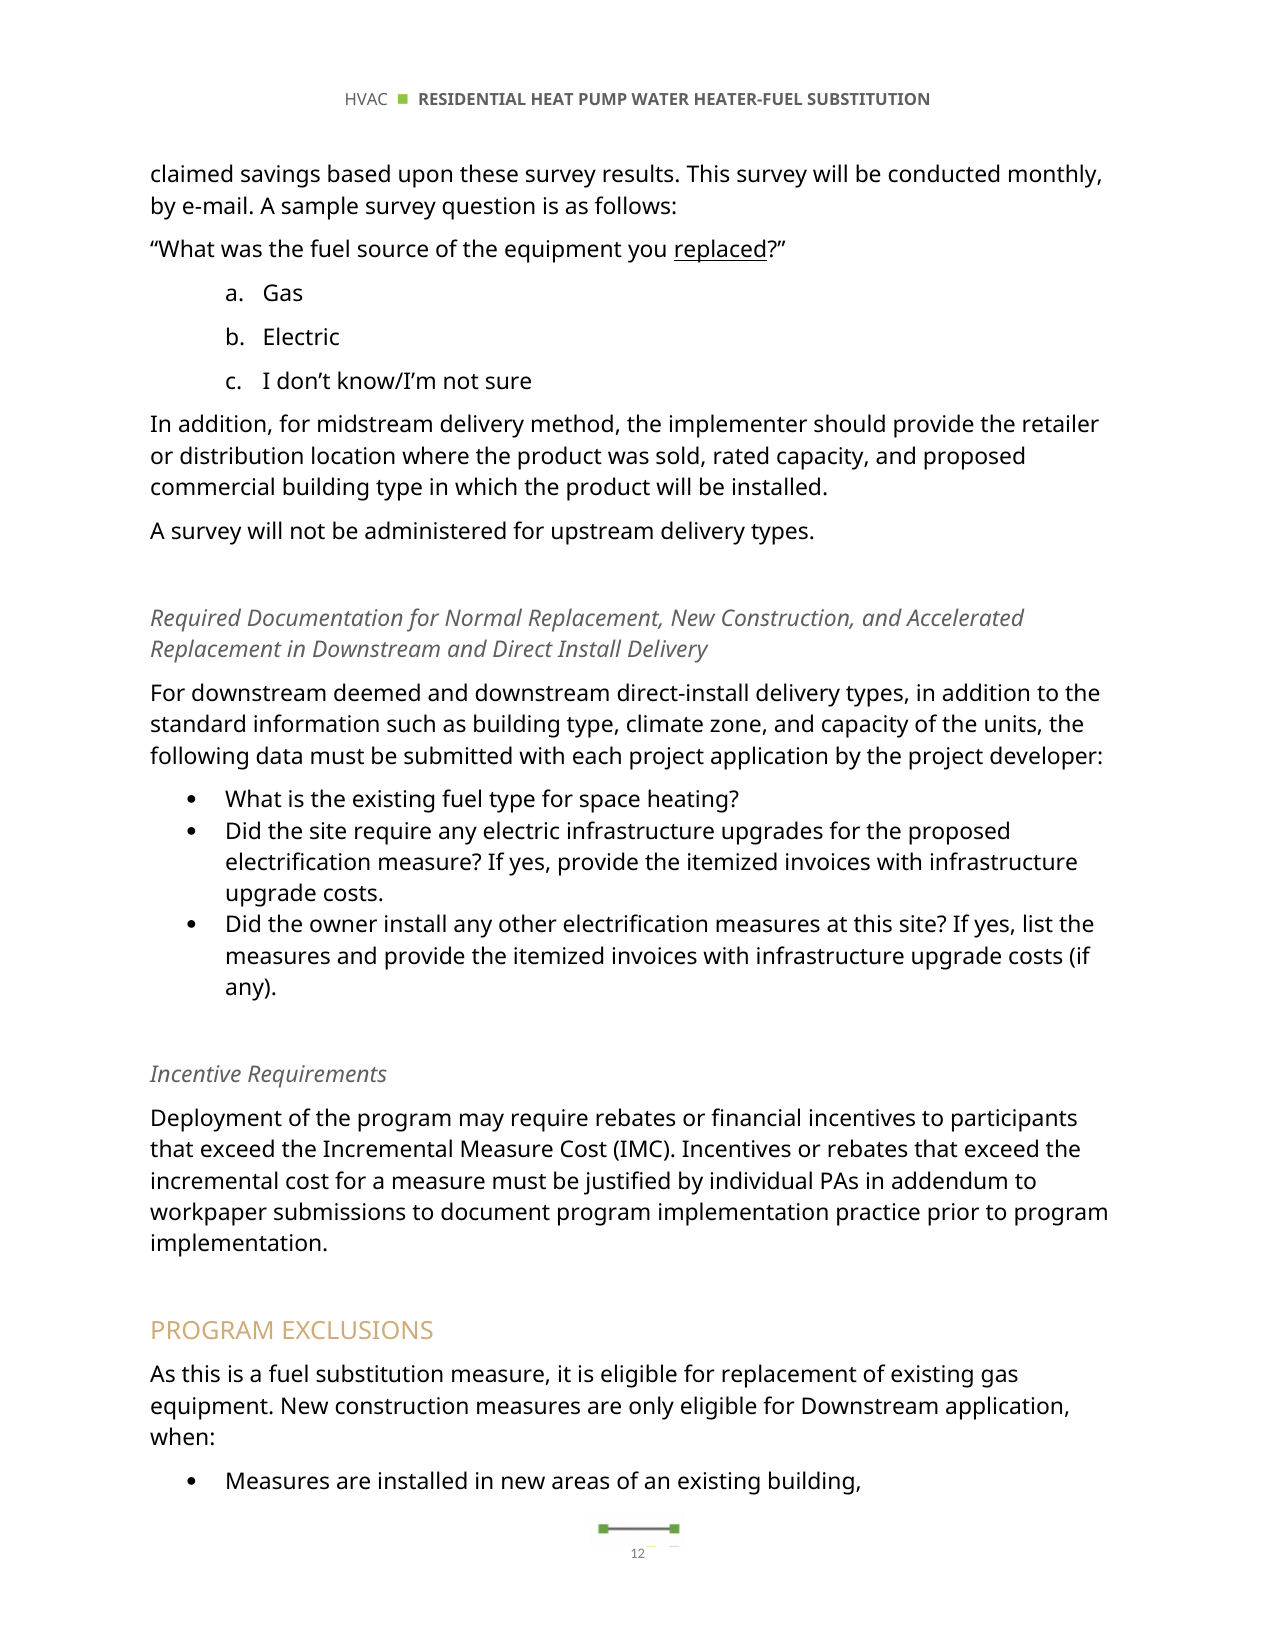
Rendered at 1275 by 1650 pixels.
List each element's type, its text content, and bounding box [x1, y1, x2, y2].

text Required Documentation for Normal Replacement, New Construction, and Accelerated Replacement in Downstream and Direct Install Delivery [150, 602, 1125, 664]
list I don’t know/I’m not sure [225, 364, 1125, 396]
subtitle Program Exclusions [150, 1314, 1125, 1346]
list Electric [225, 321, 1125, 352]
text Incentive Requirements [150, 1058, 1125, 1089]
text “What was the fuel source of the equipment you replaced?” [150, 233, 1125, 264]
text As this is a fuel substitution measure, it is eligible for replacement of existing gas equipment. New construction measures are only eligible for Downstream application, when: [150, 1358, 1125, 1452]
text A survey will not be administered for upstream delivery types. [150, 514, 1125, 546]
list What is the existing fuel type for space heating? [187, 783, 1125, 814]
list Gas [225, 277, 1125, 308]
list Did the site require any electric infrastructure upgrades for the proposed electrification measure? If yes, provide the itemized invoices with infrastructure upgrade costs. [187, 814, 1125, 908]
text In addition, for midstream delivery method, the implementer should provide the retailer or distribution location where the product was sold, rated capacity, and proposed commercial building type in which the product will be installed. [150, 408, 1125, 502]
list Measures are installed in new areas of an existing building, [187, 1464, 1125, 1496]
text Deployment of the program may require rebates or financial incentives to participants that exceed the Incremental Measure Cost (IMC). Incentives or rebates that exceed the incremental cost for a measure must be justified by individual PAs in addendum to workpaper submissions to document program implementation practice prior to program implementation. [150, 1102, 1125, 1258]
list Did the owner install any other electrification measures at this site? If yes, list the measures and provide the itemized invoices with infrastructure upgrade costs (if any). [187, 908, 1125, 1002]
picture [589, 1512, 684, 1547]
text For downstream deemed and downstream direct-install delivery types, in addition to the standard information such as building type, climate zone, and capacity of the units, the following data must be submitted with each project application by the project developer: [150, 677, 1125, 771]
